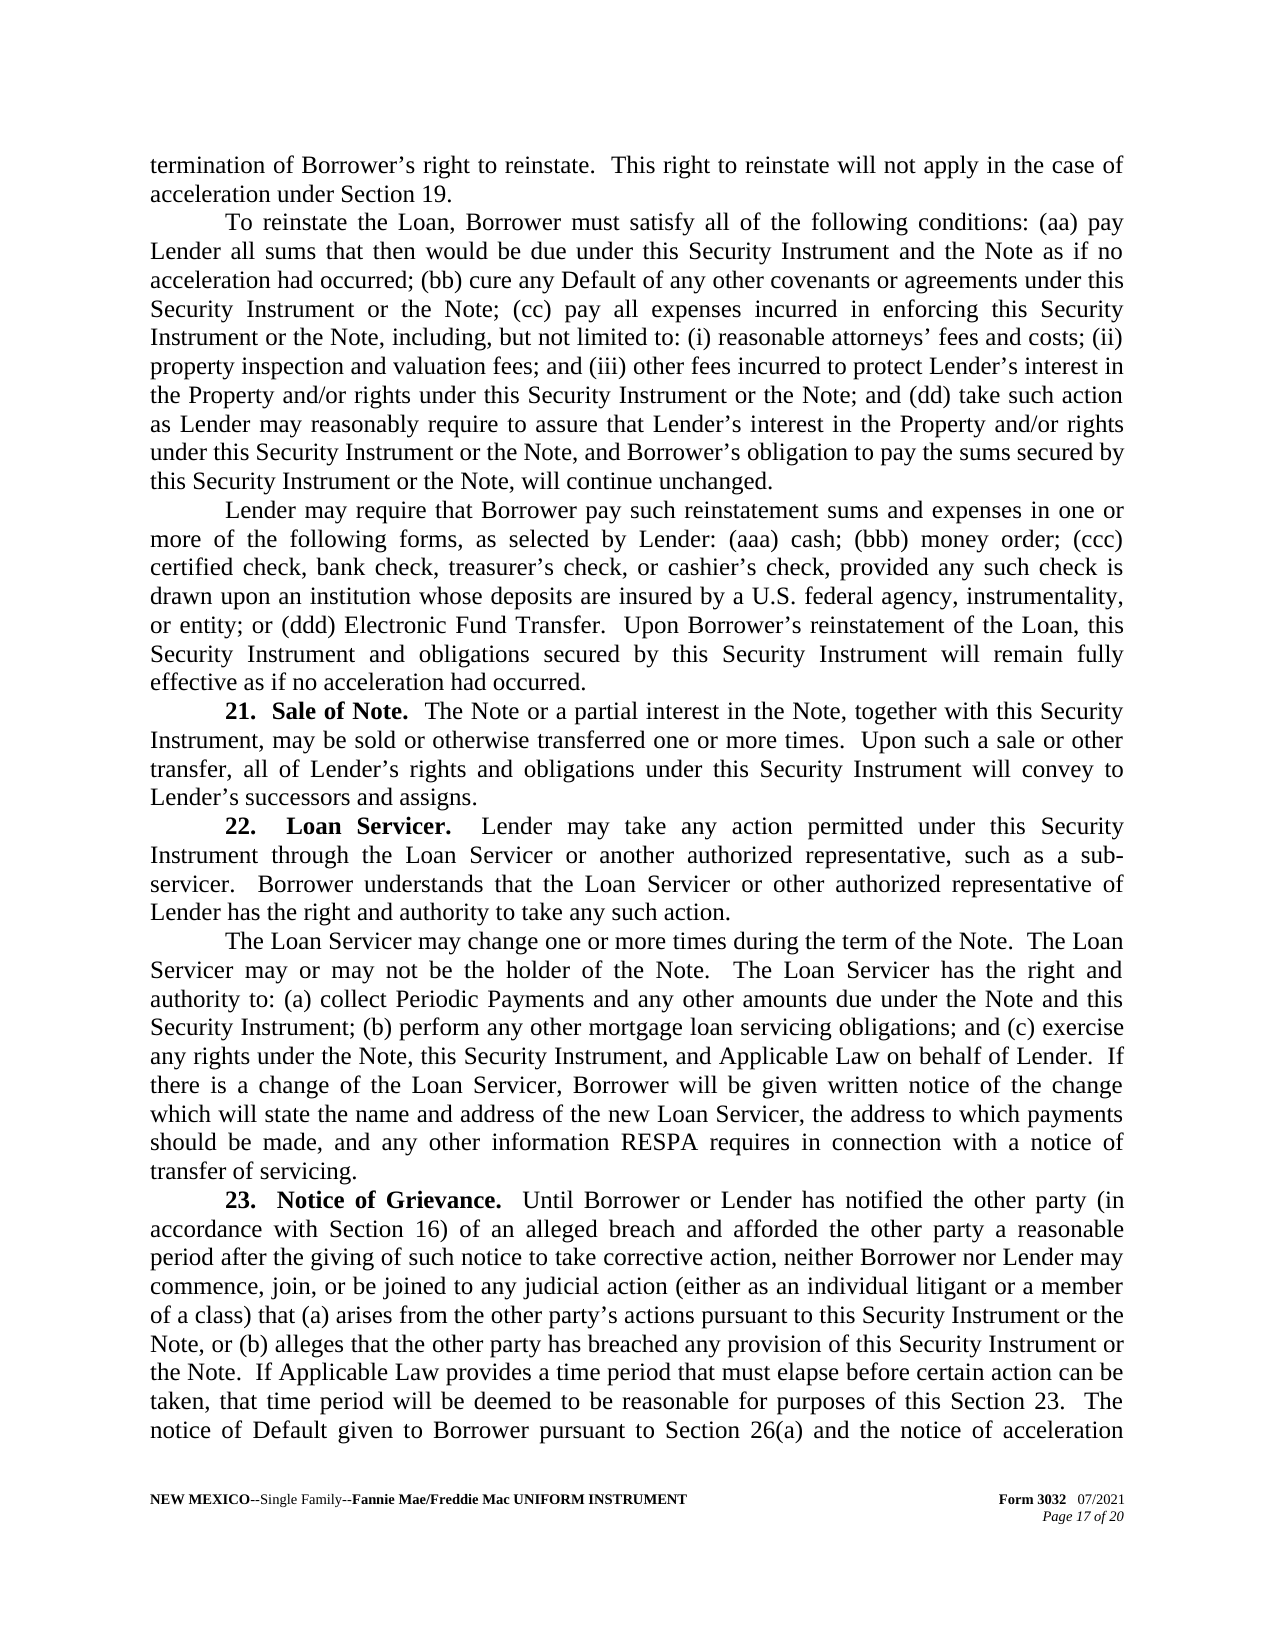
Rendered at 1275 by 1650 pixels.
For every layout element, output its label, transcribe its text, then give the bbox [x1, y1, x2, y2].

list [150, 150, 1125, 207]
list 22. Loan Servicer. Lender may take any action permitted under this Security Instrument through the Loan Servicer or another authorized representative, such as a sub-servicer. Borrower understands that the Loan Servicer or other authorized representative of Lender has the right and authority to take any such action. [150, 811, 1125, 926]
list 21. Sale of Note. The Note or a partial interest in the Note, together with this Security Instrument, may be sold or otherwise transferred one or more times. Upon such a sale or other transfer, all of Lender’s rights and obligations under this Security Instrument will convey to Lender’s successors and assigns. [150, 696, 1125, 811]
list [150, 1185, 1125, 1444]
list To reinstate the Loan, Borrower must satisfy all of the following conditions: (aa) pay Lender all sums that then would be due under this Security Instrument and the Note as if no acceleration had occurred; (bb) cure any Default of any other covenants or agreements under this Security Instrument or the Note; (cc) pay all expenses incurred in enforcing this Security Instrument or the Note, including, but not limited to: (i) reasonable attorneys’ fees and costs; (ii) property inspection and valuation fees; and (iii) other fees incurred to protect Lender’s interest in the Property and/or rights under this Security Instrument or the Note; and (dd) take such action as Lender may reasonably require to assure that Lender’s interest in the Property and/or rights under this Security Instrument or the Note, and Borrower’s obligation to pay the sums secured by this Security Instrument or the Note, will continue unchanged. [150, 207, 1125, 495]
list The Loan Servicer may change one or more times during the term of the Note. The Loan Servicer may or may not be the holder of the Note. The Loan Servicer has the right and authority to: (a) collect Periodic Payments and any other amounts due under the Note and this Security Instrument; (b) perform any other mortgage loan servicing obligations; and (c) exercise any rights under the Note, this Security Instrument, and Applicable Law on behalf of Lender. If there is a change of the Loan Servicer, Borrower will be given written notice of the change which will state the name and address of the new Loan Servicer, the address to which payments should be made, and any other information RESPA requires in connection with a notice of transfer of servicing. [150, 926, 1125, 1185]
list Lender may require that Borrower pay such reinstatement sums and expenses in one or more of the following forms, as selected by Lender: (aaa) cash; (bbb) money order; (ccc) certified check, bank check, treasurer’s check, or cashier’s check, provided any such check is drawn upon an institution whose deposits are insured by a U.S. federal agency, instrumentality, or entity; or (ddd) Electronic Fund Transfer. Upon Borrower’s reinstatement of the Loan, this Security Instrument and obligations secured by this Security Instrument will remain fully effective as if no acceleration had occurred. [150, 495, 1125, 696]
